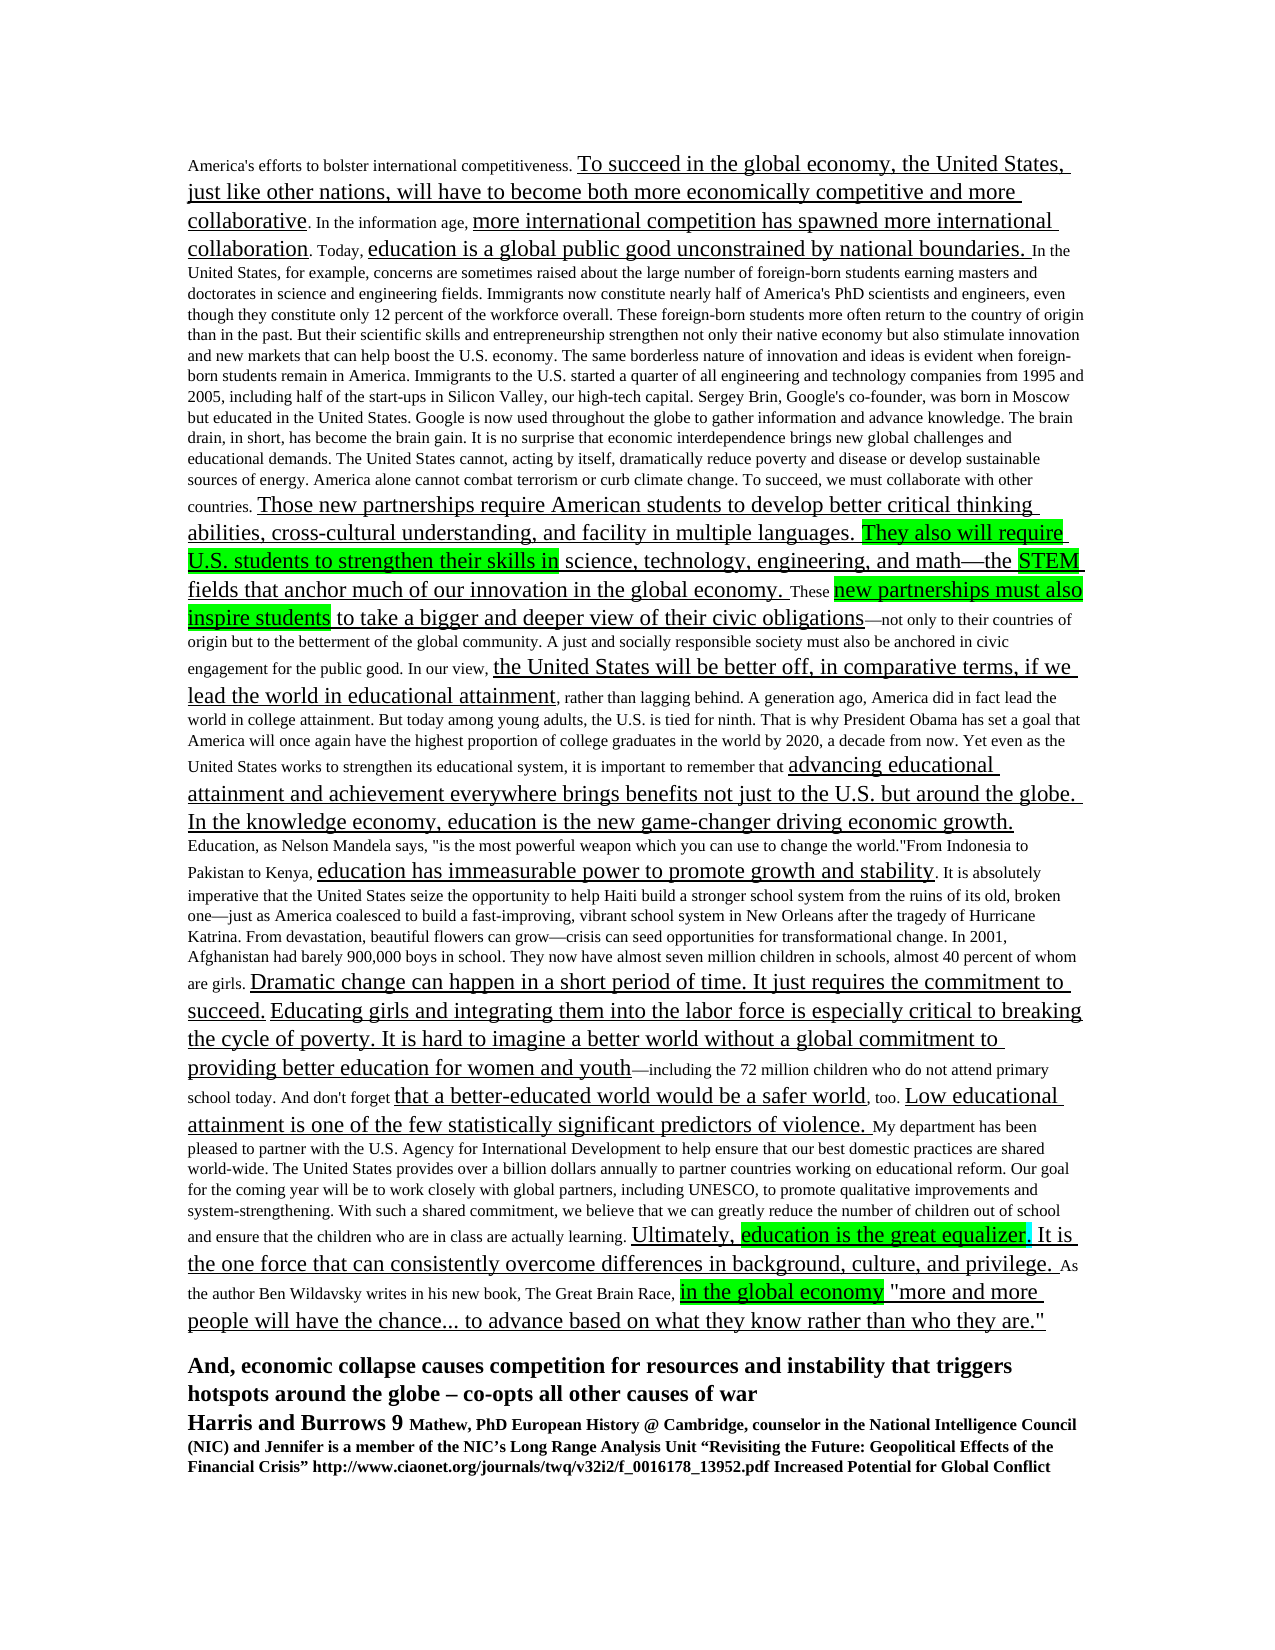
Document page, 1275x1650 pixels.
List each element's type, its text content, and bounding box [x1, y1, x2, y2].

text Harris and Burrows 9 Mathew, PhD European History @ Cambridge, counselor in the National Intelligence Council (NIC) and Jennifer is a member of the NIC’s Long Range Analysis Unit “Revisiting the Future: Geopolitical Effects of the Financial Crisis” http://www.ciaonet.org/journals/twq/v32i2/f_0016178_13952.pdf Increased Potential for Global Conflict [187, 1409, 1087, 1476]
subtitle And, economic collapse causes competition for resources and instability that triggers hotspots around the globe – co-opts all other causes of war [187, 1352, 1087, 1407]
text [187, 150, 1087, 1333]
